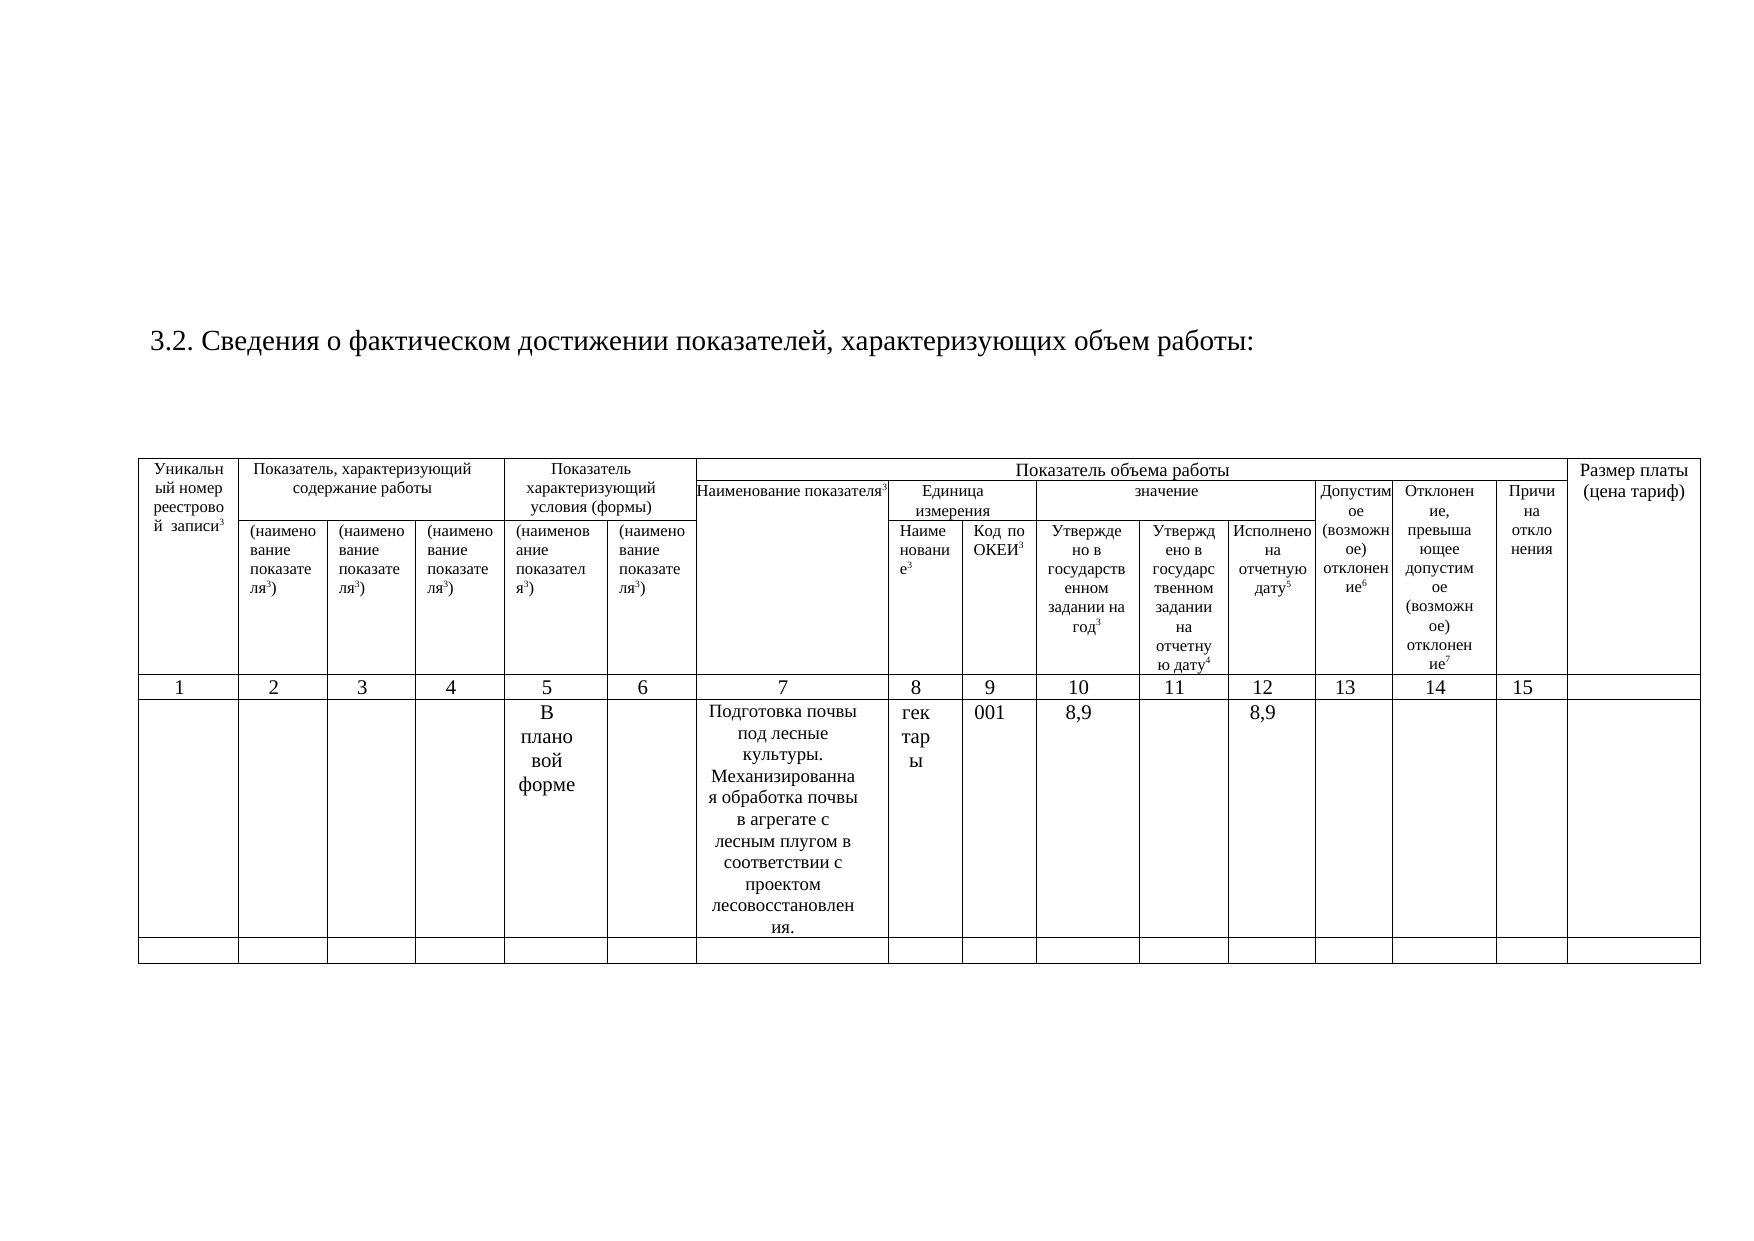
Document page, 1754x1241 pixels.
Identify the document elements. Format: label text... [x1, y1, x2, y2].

table_cell 14 [1393, 675, 1496, 699]
table_cell Наименование показателя3 [697, 481, 888, 674]
table_cell (наименование показателя3) [328, 521, 415, 674]
table_cell 12 [1229, 675, 1315, 699]
table_cell [328, 938, 415, 962]
table_cell 9 [963, 675, 1036, 699]
table_cell [1393, 938, 1496, 962]
table_cell [1316, 700, 1392, 937]
table_cell (наименование показателя3) [416, 521, 504, 674]
table_cell 001 [963, 700, 1036, 937]
table_cell [1140, 938, 1228, 962]
table_cell [416, 938, 504, 962]
table_cell [963, 938, 1036, 962]
table_cell Наименование3 [889, 521, 962, 674]
table_cell (наименование показателя3) [505, 521, 607, 674]
table_cell Причина отклонения [1497, 481, 1567, 674]
text 3.2. Сведения о фактическом достижении показателей, характеризующих объем работы: [150, 323, 1668, 357]
table_cell [1140, 700, 1228, 937]
table_cell [1037, 938, 1139, 962]
table_cell 15 [1497, 675, 1567, 699]
table_cell 8 [889, 675, 962, 699]
table_cell 5 [505, 675, 607, 699]
table_cell Допустимое (возможное) отклонение6 [1316, 481, 1392, 674]
table_cell [1568, 938, 1700, 962]
table_cell 2 [239, 675, 327, 699]
table_cell 3 [328, 675, 415, 699]
table_cell (наименование показателя3) [608, 521, 696, 674]
table_cell [608, 938, 696, 962]
table_header Размер платы (цена тариф) [1568, 459, 1700, 674]
table_header Показатель характеризующий условия (формы) [505, 459, 696, 519]
table_cell [416, 700, 504, 937]
table_cell [1393, 700, 1496, 937]
table_cell [239, 700, 327, 937]
table_cell 6 [608, 675, 696, 699]
table_cell [1316, 938, 1392, 962]
table_header Уникальный номер реестровой записи3 [139, 459, 238, 674]
table_cell Код по ОКЕИ3 [963, 521, 1036, 674]
table_cell Отклонение, превышающее допустимое (возможное) отклонение7 [1393, 481, 1496, 674]
table_cell [239, 938, 327, 962]
table_cell гектары [889, 700, 962, 937]
table_cell [139, 938, 238, 962]
table_cell [139, 700, 238, 937]
table_cell Исполнено на отчетную дату5 [1229, 521, 1315, 674]
table_cell 4 [416, 675, 504, 699]
table_cell (наименование показателя3) [239, 521, 327, 674]
table_cell Единица измерения [889, 481, 1036, 519]
table_cell 8,9 [1037, 700, 1139, 937]
table_header Показатель, характеризующий содержание работы [239, 459, 504, 519]
table_cell 1 [139, 675, 238, 699]
table_cell [1497, 700, 1567, 937]
table_cell [328, 700, 415, 937]
table_header Показатель объема работы [697, 459, 1567, 480]
table_cell [697, 938, 888, 962]
table_cell значение [1037, 481, 1315, 519]
table_cell В плановой форме [505, 700, 607, 937]
table_cell [1568, 675, 1700, 699]
table_cell Подготовка почвы под лесные культуры. Механизированная обработка почвы в агрегате с лесным плугом в соответствии с проектом лесовосстановления. [697, 700, 888, 937]
table_cell [608, 700, 696, 937]
table_cell [505, 938, 607, 962]
table_cell Утверждено в государственном задании на отчетную дату4 [1140, 521, 1228, 674]
table_cell 7 [697, 675, 888, 699]
table_cell 10 [1037, 675, 1139, 699]
table_cell 13 [1316, 675, 1392, 699]
table_cell 11 [1140, 675, 1228, 699]
table_cell Утверждено в государственном задании на год3 [1037, 521, 1139, 674]
table_cell [1229, 938, 1315, 962]
table_cell [1568, 700, 1700, 937]
table_cell 8,9 [1229, 700, 1315, 937]
table_cell [889, 938, 962, 962]
table_cell [1497, 938, 1567, 962]
